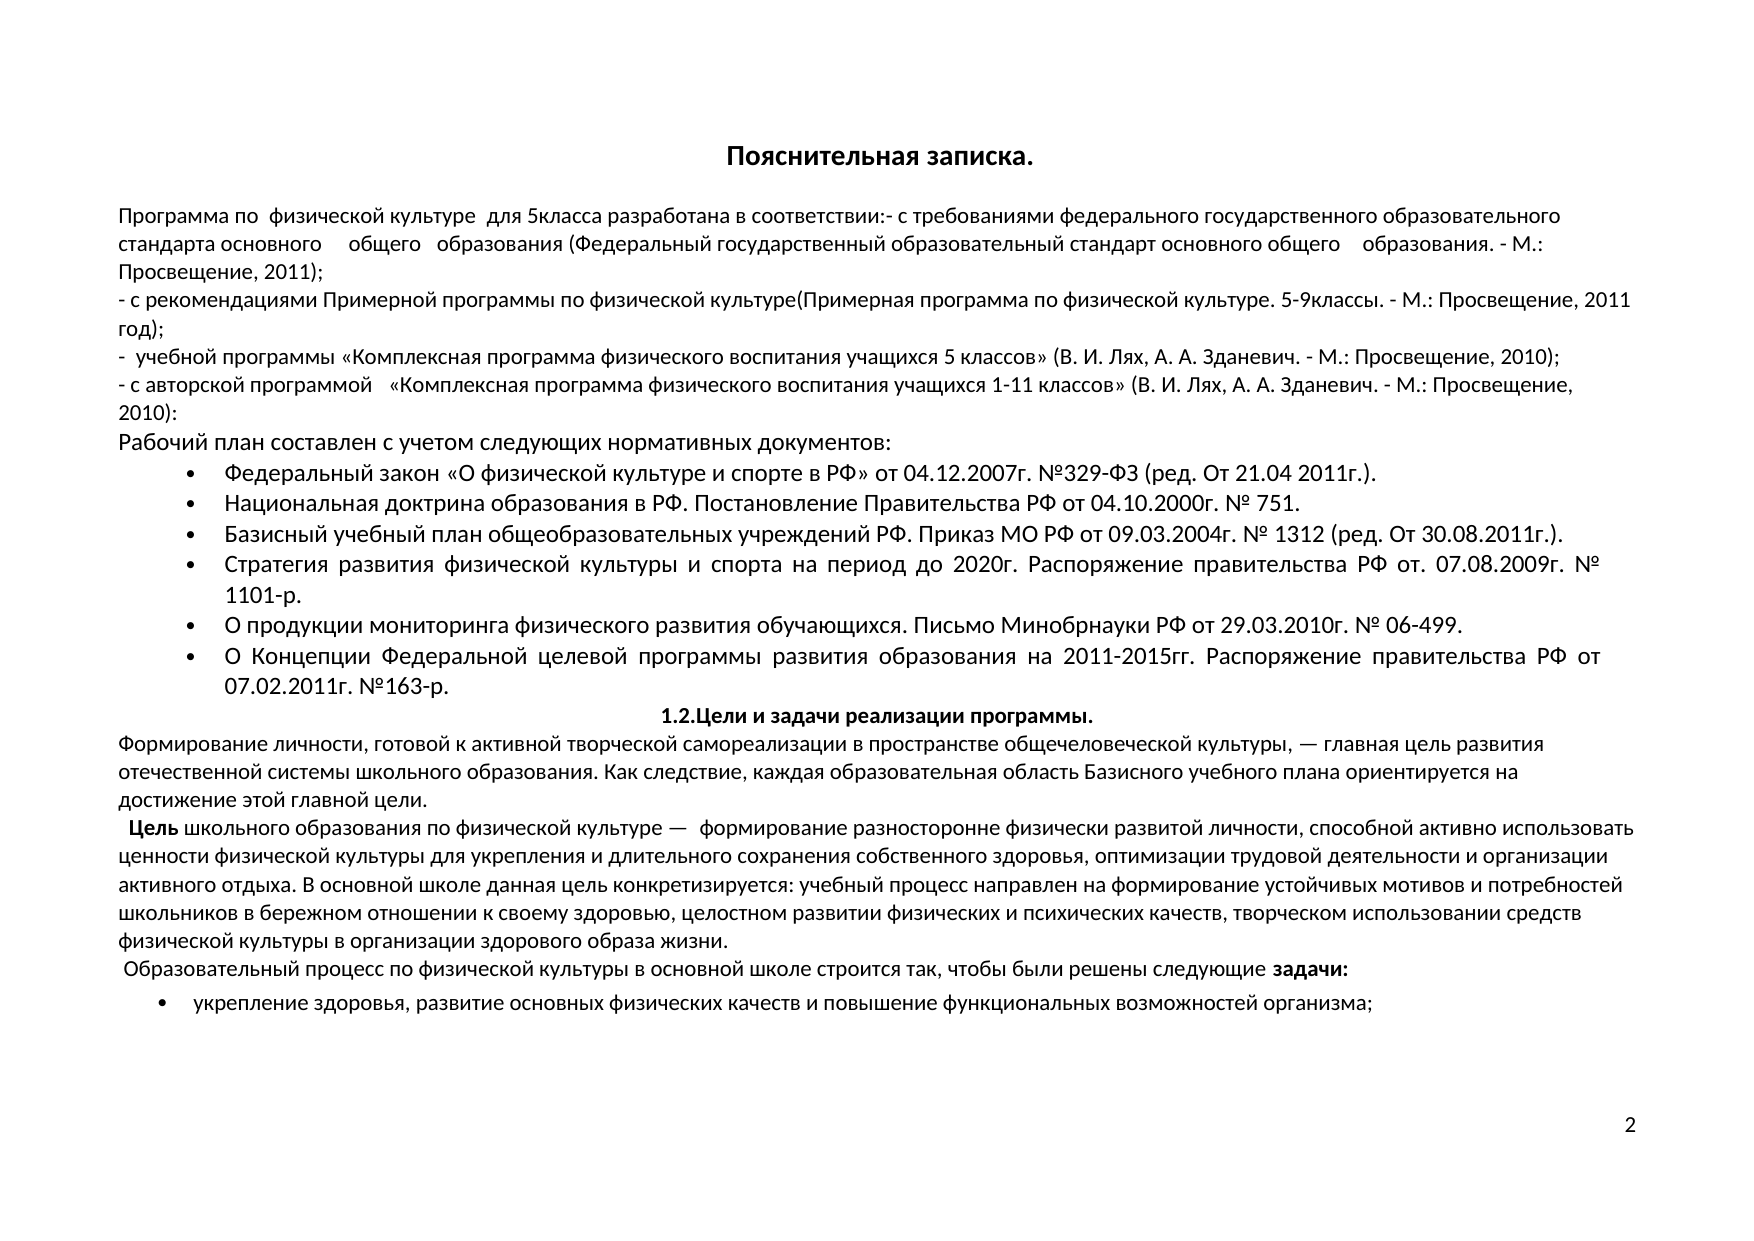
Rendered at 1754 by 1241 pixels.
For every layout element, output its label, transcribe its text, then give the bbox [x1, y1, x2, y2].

text - с рекомендациями Примерной программы по физической культуре(Примерная программа по физической культуре. 5-9классы. - М.: Просвещение, 2011 год); [118, 286, 1636, 342]
text Образовательный процесс по физической культуры в основной школе строится так, чтобы были решены следующие задачи: [118, 954, 1636, 982]
text - с авторской программой «Комплексная программа физического воспитания учащихся 1-11 классов» (В. И. Лях, А. А. Зданевич. - М.: Просвещение, 2010): [118, 370, 1636, 426]
text Пояснительная записка. [118, 137, 1636, 173]
list Базисный учебный план общеобразовательных учреждений РФ. Приказ МО РФ от 09.03.2004г. № 1312 (ред. От 30.08.2011г.). [187, 518, 1602, 548]
text 1.2.Цели и задачи реализации программы. [118, 701, 1636, 729]
list Стратегия развития физической культуры и спорта на период до 2020г. Распоряжение правительства РФ от. 07.08.2009г. № 1101-р. [187, 548, 1602, 609]
text Формирование личности, готовой к активной творческой самореализации в пространстве общечеловеческой культуры, — главная цель развития отечественной системы школьного образования. Как следствие, каждая образовательная область Базисного учебного плана ориентируется на достижение этой главной цели. [118, 729, 1636, 813]
list Национальная доктрина образования в РФ. Постановление Правительства РФ от 04.10.2000г. № 751. [187, 487, 1602, 518]
list укрепление здоровья, развитие основных физических качеств и повышение функциональных возможностей организма; [159, 982, 1636, 1016]
list Федеральный закон «О физической культуре и спорте в РФ» от 04.12.2007г. №329-ФЗ (ред. От 21.04 2011г.). [187, 457, 1602, 487]
text Рабочий план составлен с учетом следующих нормативных документов: [118, 426, 1636, 457]
text Программа по физической культуре для 5класса разработана в соответствии:- с требованиями федерального государственного образовательного стандарта основного общего образования (Федеральный государственный образовательный стандарт основного общего образования. - М.: Просвещение, 2011); [118, 201, 1636, 286]
text - учебной программы «Комплексная программа физического воспитания учащихся 5 классов» (В. И. Лях, А. А. Зданевич. - М.: Просвещение, 2010); [118, 342, 1636, 370]
list О Концепции Федеральной целевой программы развития образования на 2011-2015гг. Распоряжение правительства РФ от 07.02.2011г. №163-р. [187, 640, 1602, 701]
text Цель школьного образования по физической культуре — формирование разносторонне физически развитой личности, способной активно использовать ценности физической культуры для укрепления и длительного сохранения собственного здоровья, оптимизации трудовой деятельности и организации активного отдыха. В основной школе данная цель конкретизируется: учебный процесс направлен на формирование устойчивых мотивов и потребностей школьников в бережном отношении к своему здоровью, целостном развитии физических и психических качеств, творческом использовании средств физической культуры в организации здорового образа жизни. [118, 813, 1636, 954]
list О продукции мониторинга физического развития обучающихся. Письмо Минобрнауки РФ от 29.03.2010г. № 06-499. [187, 609, 1602, 640]
